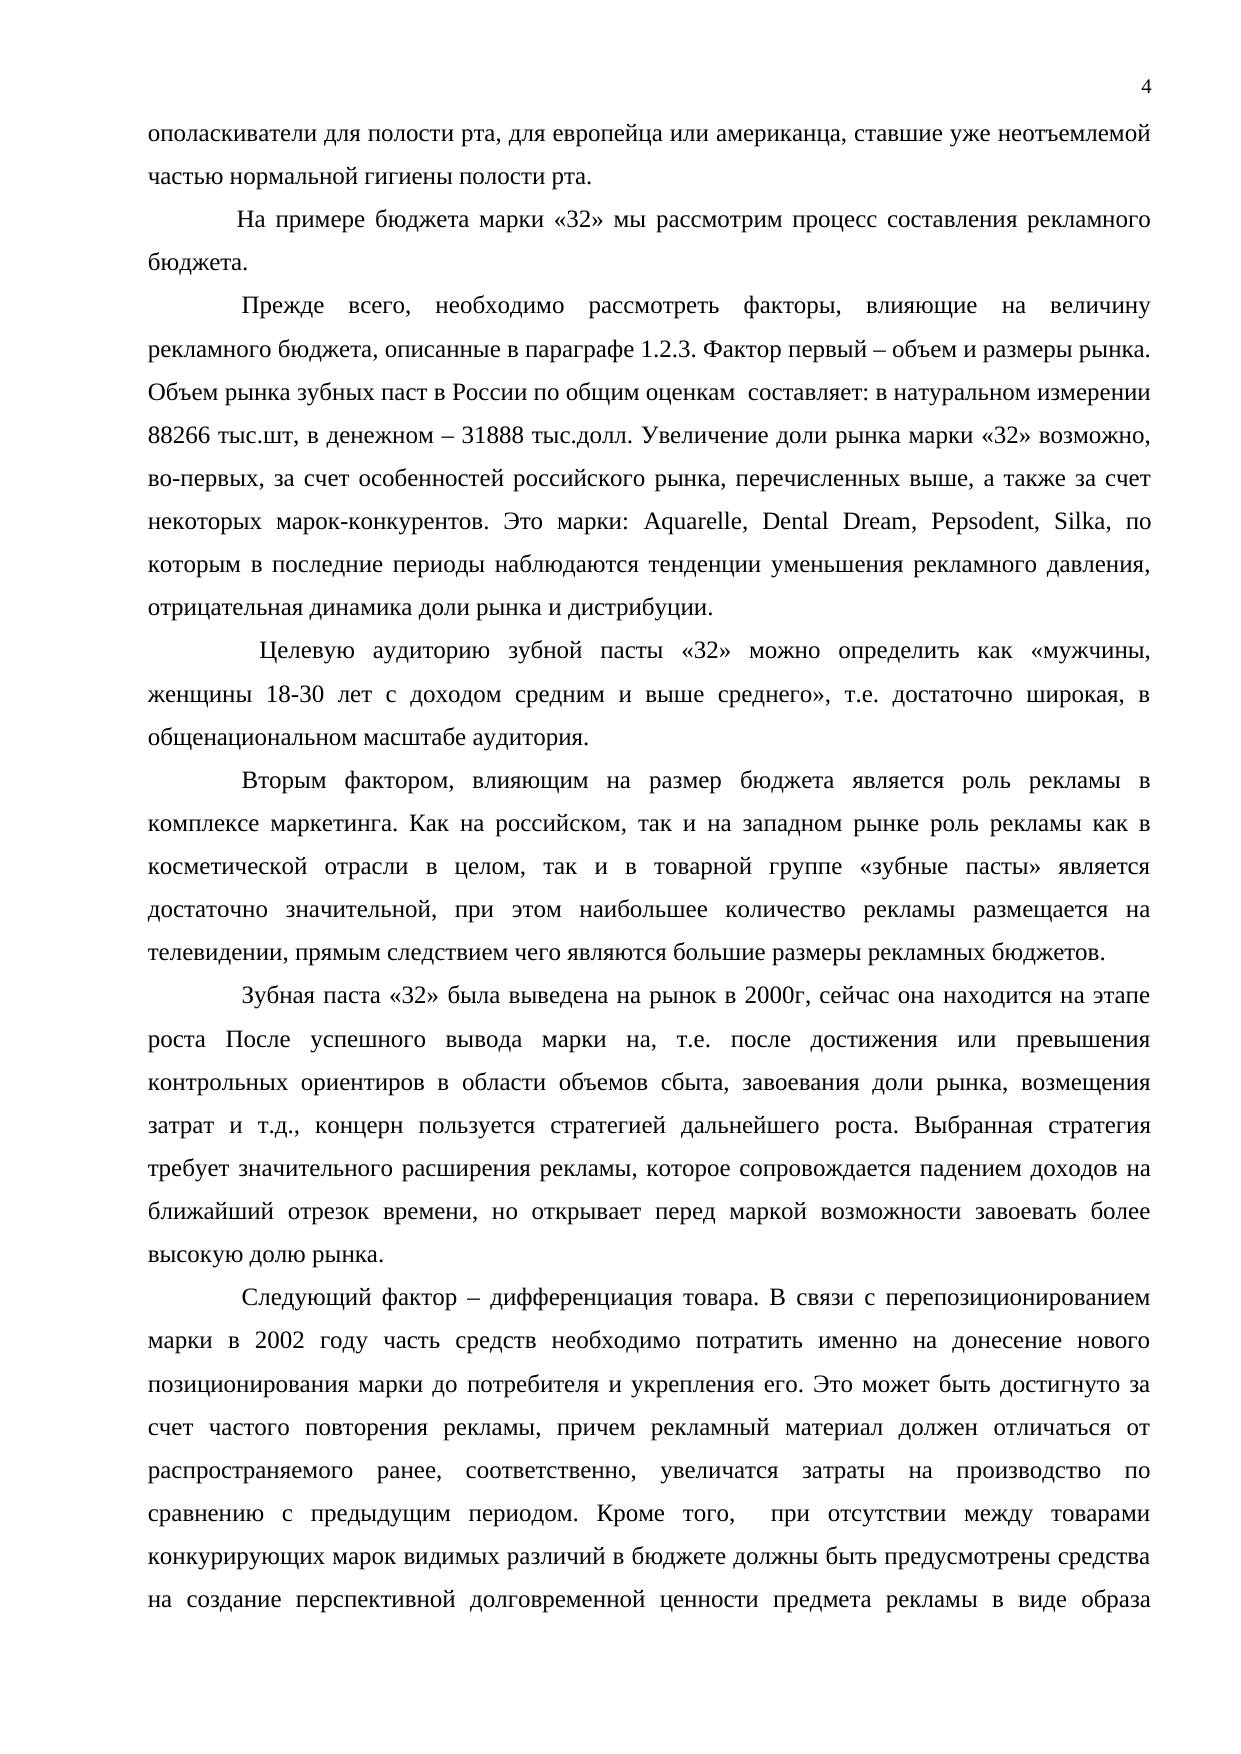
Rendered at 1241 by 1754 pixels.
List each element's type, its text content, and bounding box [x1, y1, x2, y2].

text Прежде всего, необходимо рассмотреть факторы, влияющие на величину рекламного бюджета, описанные в параграфе 1.2.3. Фактор первый – объем и размеры рынка. Объем рынка зубных паст в России по общим оценкам составляет: в натуральном измерении 88266 тыс.шт, в денежном – 31888 тыс.долл. Увеличение доли рынка марки «32» возможно, во-первых, за счет особенностей российского рынка, перечисленных выше, а также за счет некоторых марок-конкурентов. Это марки: Aquarelle, Dental Dream, Pepsodent, Silka, по которым в последние периоды наблюдаются тенденции уменьшения рекламного давления, отрицательная динамика доли рынка и дистрибуции. [148, 291, 1152, 621]
text Целевую аудиторию зубной пасты «32» можно определить как «мужчины, женщины 18-30 лет с доходом средним и выше среднего», т.е. достаточно широкая, в общенациональном масштабе аудитория. [148, 636, 1152, 751]
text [148, 118, 1152, 190]
text На примере бюджета марки «32» мы рассмотрим процесс составления рекламного бюджета. [148, 204, 1152, 276]
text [148, 1282, 1152, 1613]
text Зубная паста «32» была выведена на рынок в 2000г, сейчас она находится на этапе роста После успешного вывода марки на, т.е. после достижения или превышения контрольных ориентиров в области объемов сбыта, завоевания доли рынка, возмещения затрат и т.д., концерн пользуется стратегией дальнейшего роста. Выбранная стратегия требует значительного расширения рекламы, которое сопровождается падением доходов на ближайший отрезок времени, но открывает перед маркой возможности завоевать более высокую долю рынка. [148, 981, 1152, 1268]
text Вторым фактором, влияющим на размер бюджета является роль рекламы в комплексе маркетинга. Как на российском, так и на западном рынке роль рекламы как в косметической отрасли в целом, так и в товарной группе «зубные пасты» является достаточно значительной, при этом наибольшее количество рекламы размещается на телевидении, прямым следствием чего являются большие размеры рекламных бюджетов. [148, 765, 1152, 966]
